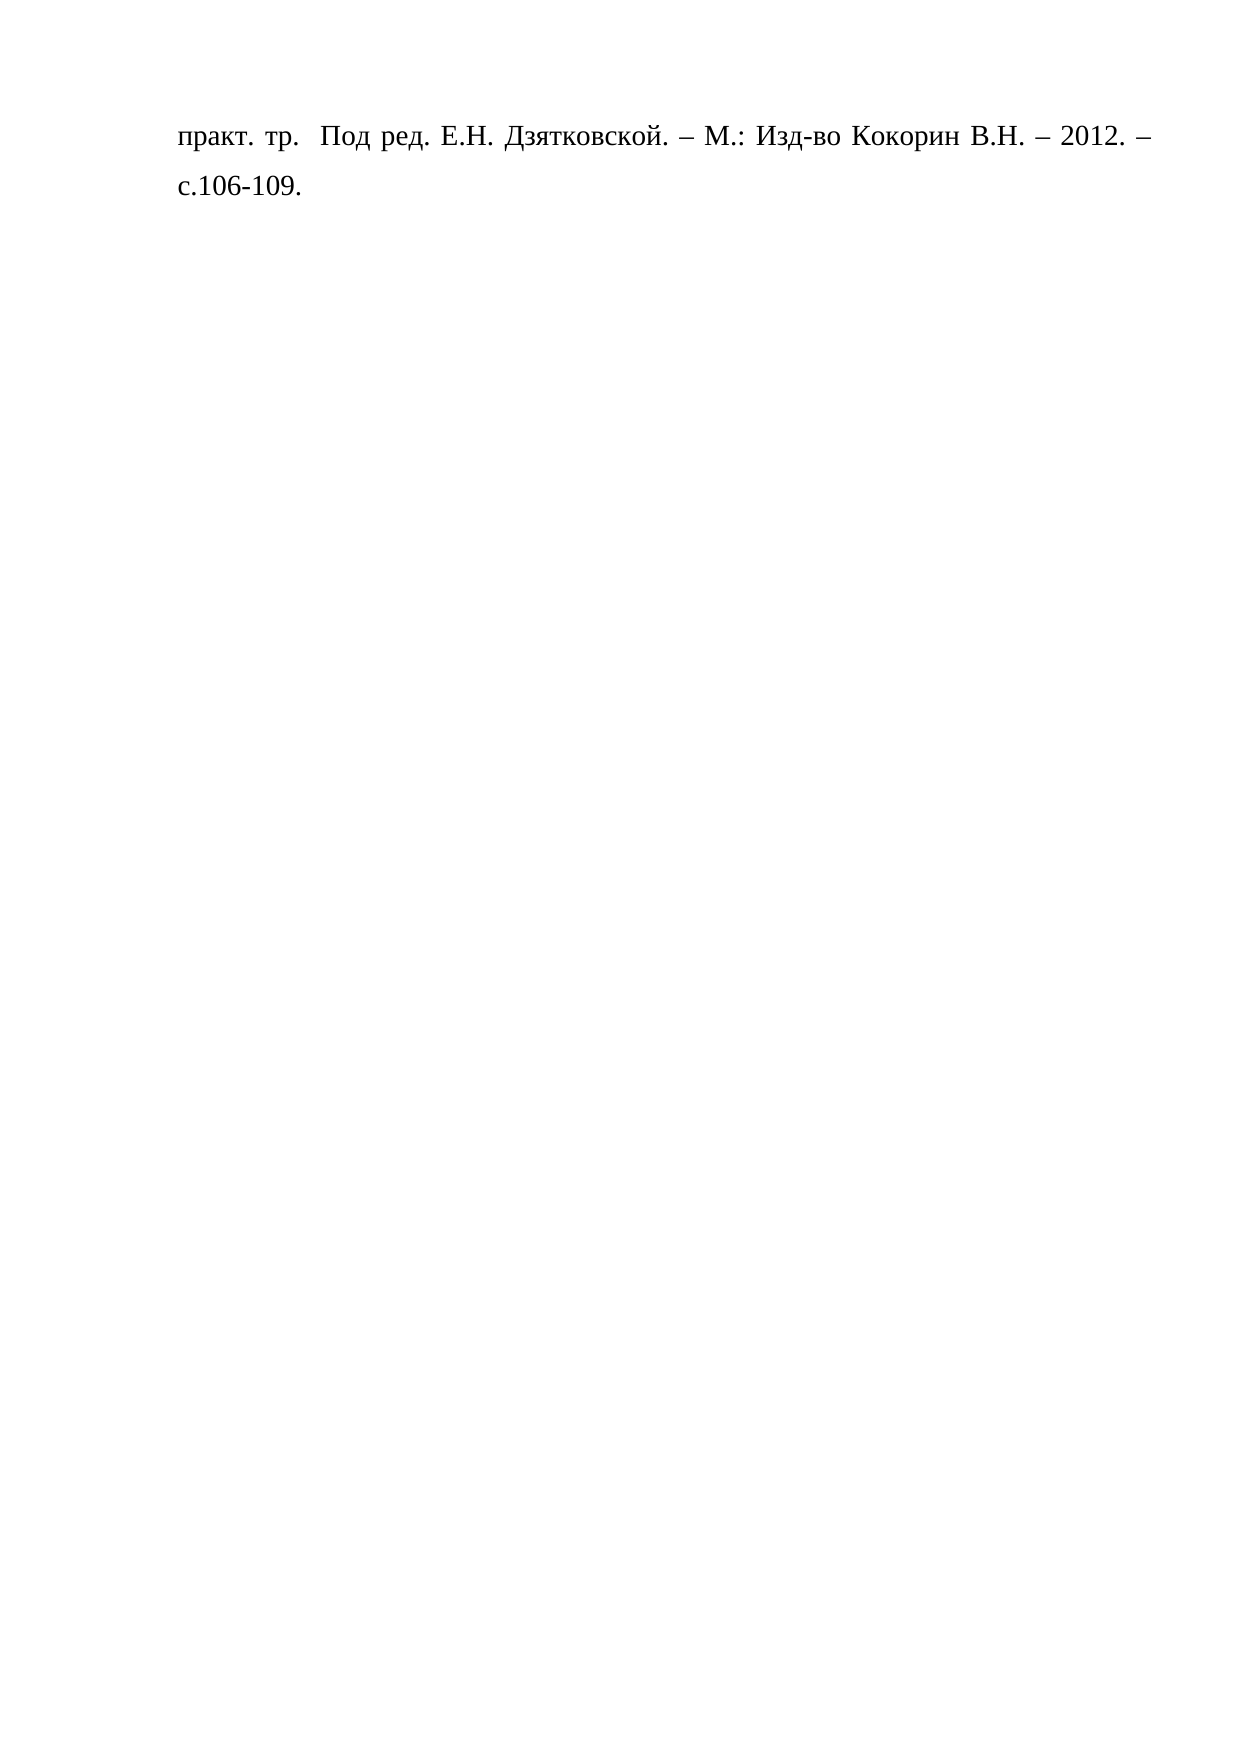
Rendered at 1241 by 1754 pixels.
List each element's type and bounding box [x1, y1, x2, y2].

list [177, 118, 1152, 202]
